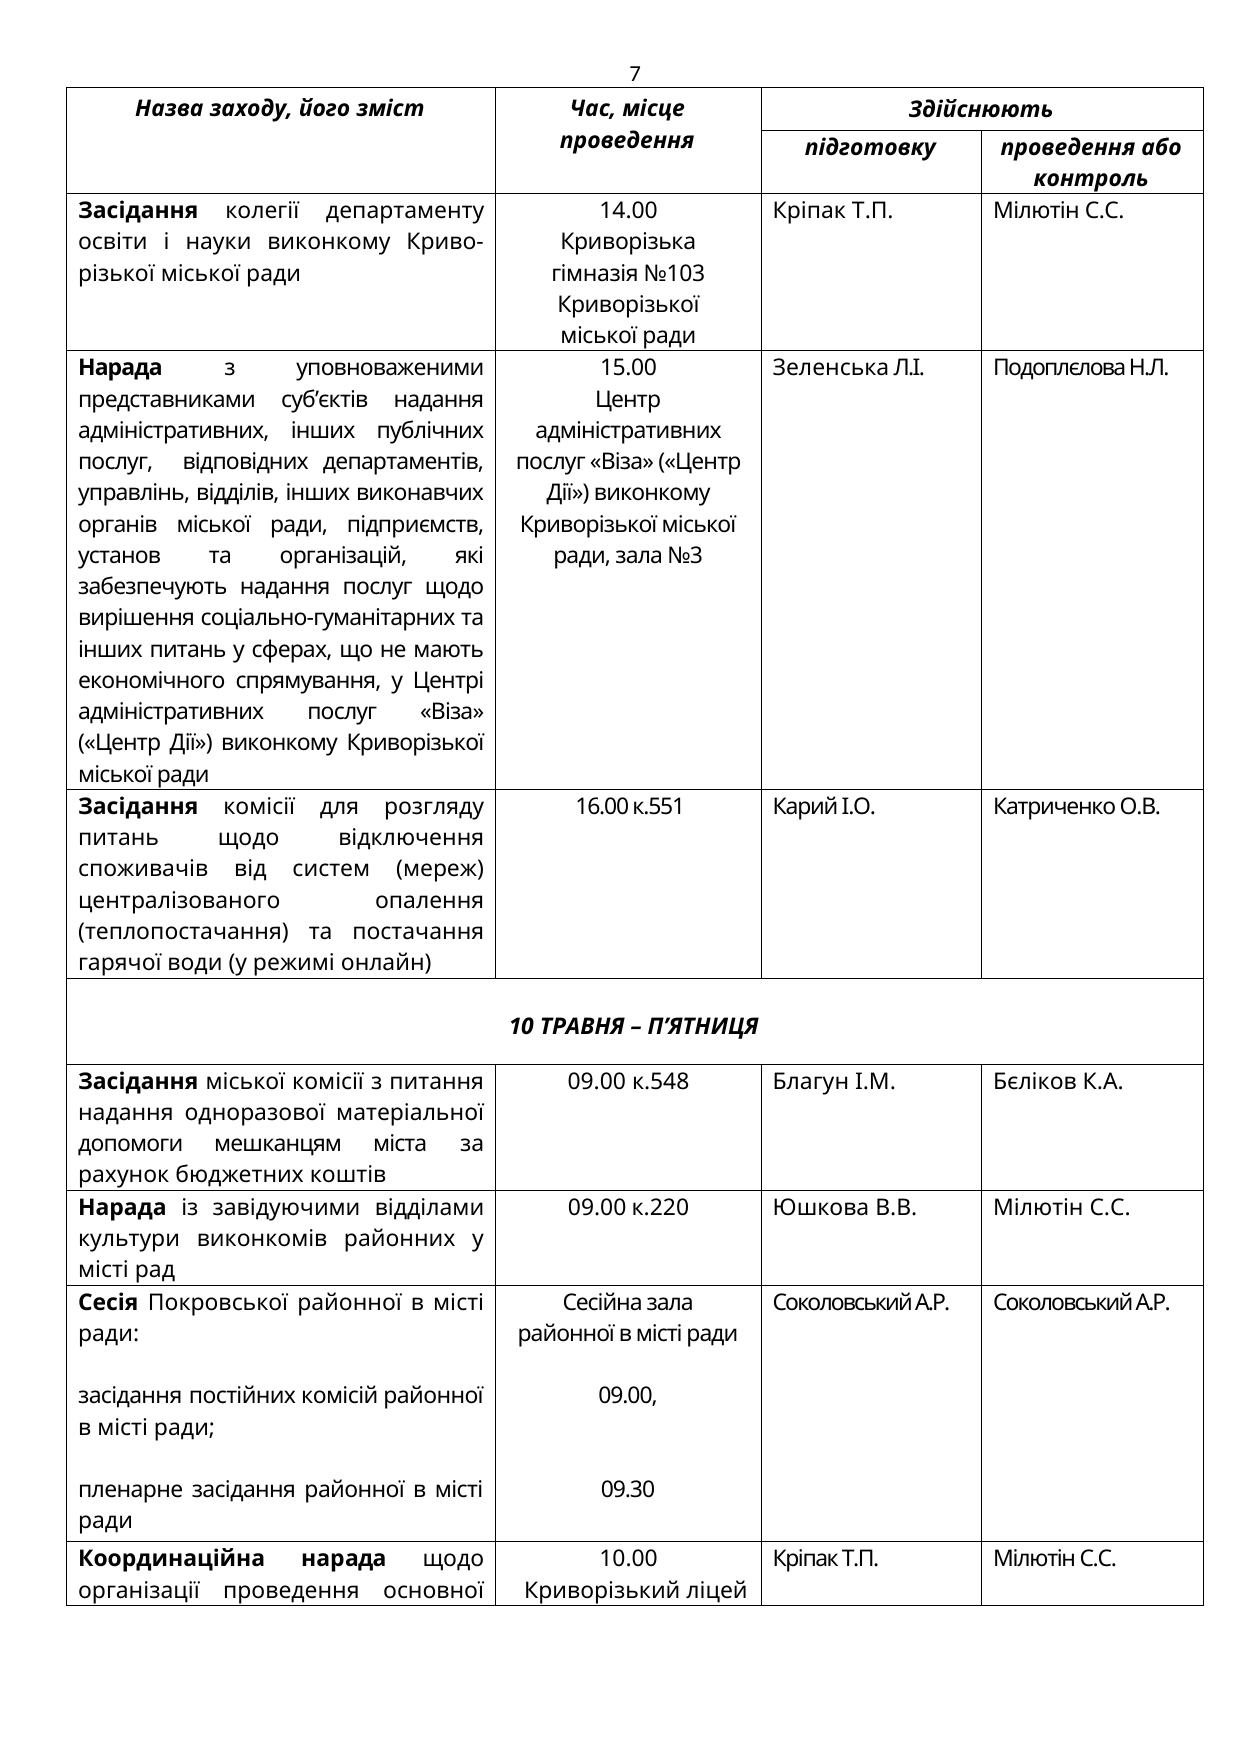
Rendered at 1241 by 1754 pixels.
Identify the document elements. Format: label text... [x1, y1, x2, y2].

table_cell Катриченко О.В. [982, 790, 1203, 977]
table_cell Засідання міської комісії з питання надання одноразової матеріальної допомоги мешканцям міста за рахунок бюджетних коштів [67, 1065, 495, 1190]
table_cell 15.00 Центр адміністративних послуг «Віза» («Центр Дії») виконкому Криворізької міської ради, зала №3 [496, 351, 761, 789]
table_cell Нарада з уповноваженими представниками суб’єктів надання адміністративних, інших публічних послуг, відповідних департаментів, управлінь, відділів, інших виконавчих органів міської ради, підприємств, установ та організацій, які забезпечують надання послуг щодо вирішення соціально-гуманітарних та інших питань у сферах, що не мають економічного спрямування, у Центрі адміністративних послуг «Віза» («Центр Дії») виконкому Криворізької міської ради [67, 351, 495, 789]
table_cell Засідання комісії для розгляду питань щодо відключення споживачів від систем (мереж) централізованого опалення (теплопостачання) та постачання гарячої води (у режимі онлайн) [67, 790, 495, 977]
table_cell Мілютін С.С. [982, 1191, 1203, 1284]
table_cell Благун І.М. [762, 1065, 981, 1190]
table_cell Мілютін С.С. [982, 194, 1203, 350]
table_cell Кріпак Т.П. [762, 1542, 981, 1605]
table_header Час, місце проведення [496, 88, 761, 193]
table_cell 10.00 Криворізький ліцей №24 Криворізької міської ради [496, 1542, 761, 1605]
table_cell Мілютін С.С. [982, 1542, 1203, 1605]
table_cell 10 ТРАВНЯ – П’ЯТНИЦЯ [67, 979, 1203, 1064]
table_cell 09.00 к.548 [496, 1065, 761, 1190]
table_cell Нарада із завідуючими відділами культури виконкомів районних у місті рад [67, 1191, 495, 1284]
table_cell 09.00 к.220 [496, 1191, 761, 1284]
table_cell Кріпак Т.П. [762, 194, 981, 350]
table_cell Соколовський А.Р. [762, 1286, 981, 1541]
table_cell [67, 1542, 495, 1605]
table_header Здійснюють [762, 88, 1203, 129]
table_cell Сесія Покровської районної в місті ради: засідання постійних комісій районної в місті ради; пленарне засідання районної в місті ради [67, 1286, 495, 1541]
table_cell Засідання колегії департаменту освіти і науки виконкому Криво-різької міської ради [67, 194, 495, 350]
table_cell Соколовський А.Р. [982, 1286, 1203, 1541]
table_cell Юшкова В.В. [762, 1191, 981, 1284]
table_cell підготовку [762, 131, 981, 193]
table_cell Бєліков К.А. [982, 1065, 1203, 1190]
table_cell Сесійна зала районної в місті ради 09.00, 09.30 [496, 1286, 761, 1541]
table_cell Подоплєлова Н.Л. [982, 351, 1203, 789]
table_cell проведення або контроль [982, 131, 1203, 193]
table_cell 14.00 Криворізька гімназія №103 Криворізької міської ради [496, 194, 761, 350]
table_cell Зеленська Л.І. [762, 351, 981, 789]
table_cell 16.00 к.551 [496, 790, 761, 977]
table_cell Карий І.О. [762, 790, 981, 977]
table_header Назва заходу, його зміст [67, 88, 495, 193]
